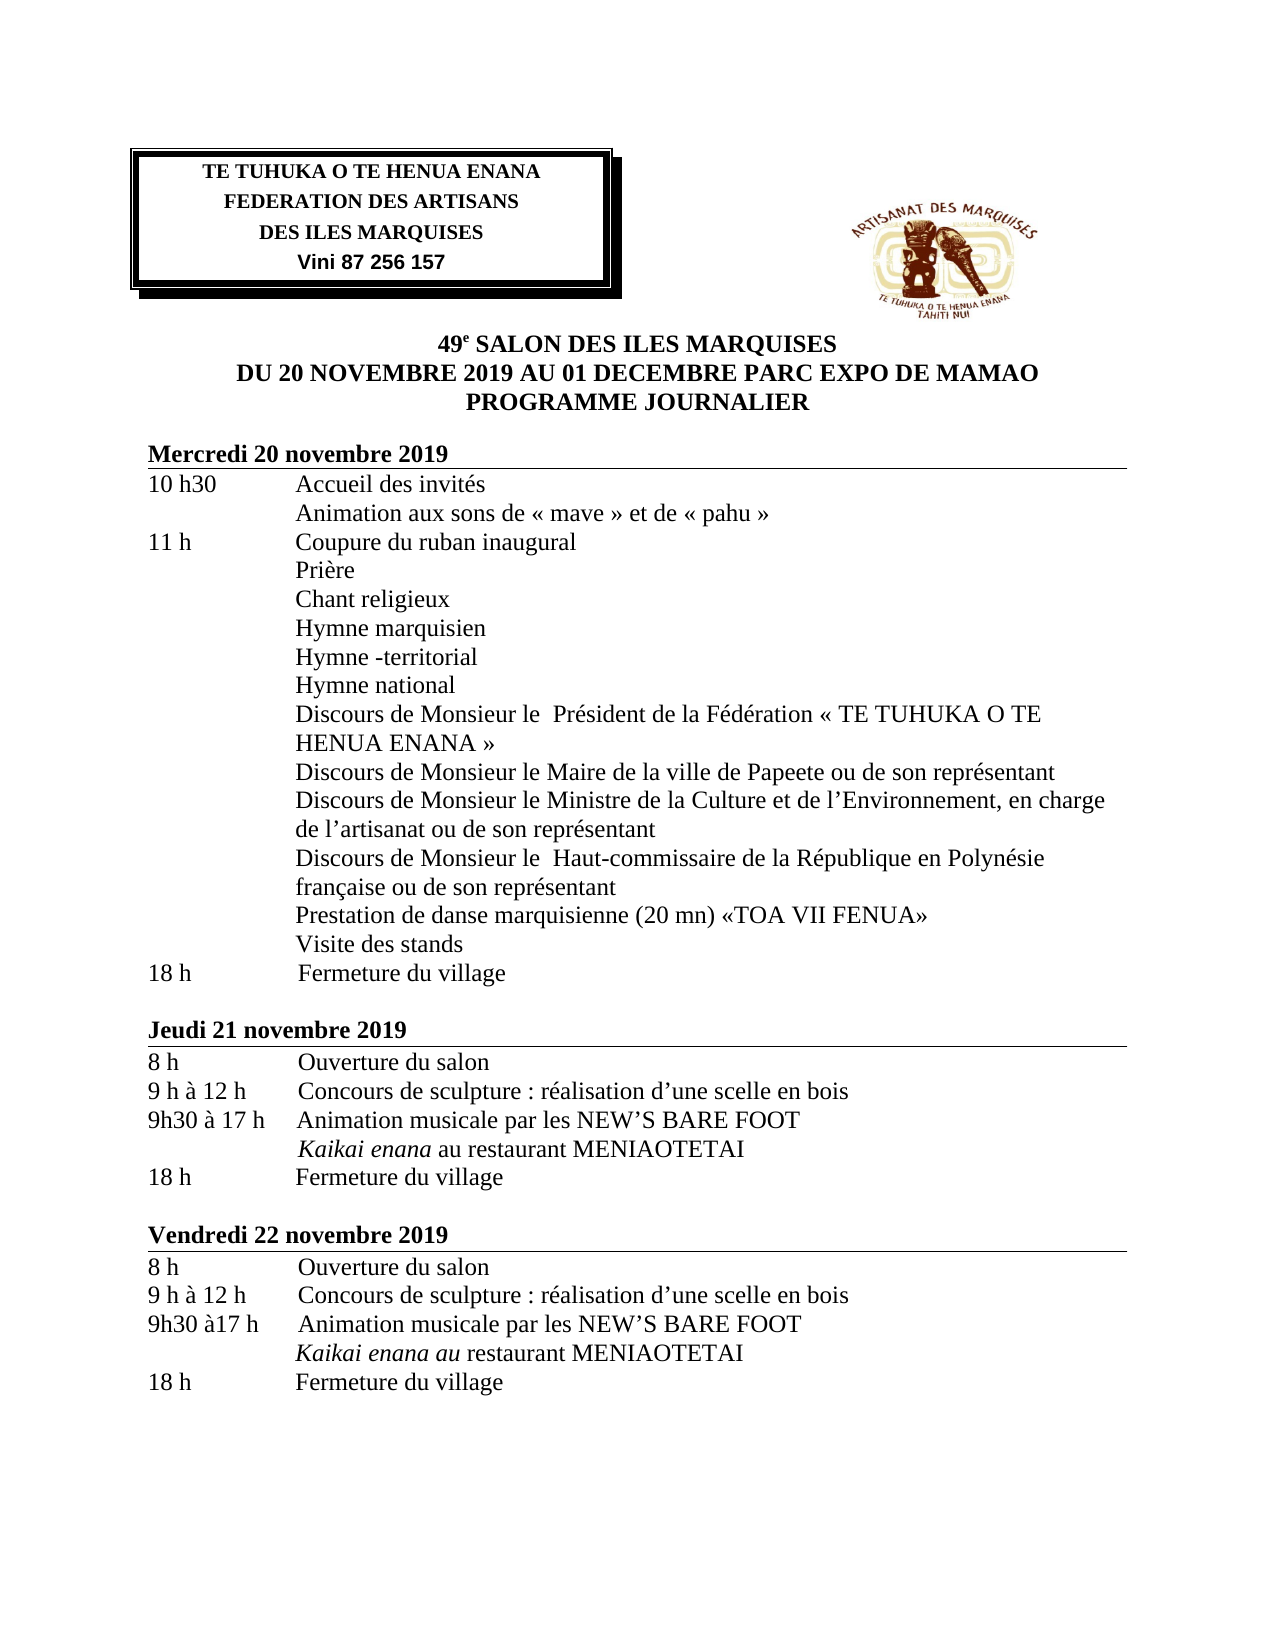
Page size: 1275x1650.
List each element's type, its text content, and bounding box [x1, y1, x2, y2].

subtitle Chant religieux [295, 584, 1127, 613]
text Prestation de danse marquisienne (20 mn) «TOA VII FENUA» [295, 901, 1127, 929]
subtitle Hymne national [295, 671, 1127, 699]
text Discours de Monsieur le Ministre de la Culture et de l’Environnement, en charge de l’artisanat ou de son représentant [295, 786, 1127, 843]
text Hymne marquisien [295, 613, 1127, 642]
text 11 h Coupure du ruban inaugural [148, 527, 1127, 556]
text Discours de Monsieur le Maire de la ville de Papeete ou de son représentant [295, 757, 1127, 786]
subtitle FEDERATION DES ARTISANS [139, 178, 603, 208]
text 9h30 à17 h Animation musicale par les NEW’S BARE FOOT [148, 1309, 1127, 1338]
text 9h30 à 17 h Animation musicale par les NEW’S BARE FOOT [148, 1105, 1127, 1134]
subtitle Visite des stands [295, 929, 1127, 958]
subtitle Vendredi 22 novembre 2019 [148, 1220, 1127, 1251]
picture [841, 185, 1048, 335]
subtitle DES ILES MARQUISES [139, 208, 603, 238]
text 18 h Fermeture du village [148, 958, 1127, 987]
text 9 h à 12 h Concours de sculpture : réalisation d’une scelle en bois [148, 1281, 1127, 1309]
subtitle Prière [148, 556, 1127, 584]
subtitle 49e SALON DES ILES MARQUISES [148, 329, 1127, 358]
text 9 h à 12 h Concours de sculpture : réalisation d’une scelle en bois [148, 1076, 1127, 1105]
text 10 h30 Accueil des invités [148, 469, 1127, 498]
text Kaikai enana au restaurant MENIAOTETAI [148, 1134, 1127, 1162]
text 18 h Fermeture du village [148, 1367, 1127, 1396]
text 18 h Fermeture du village [148, 1162, 1127, 1191]
text 8 h Ouverture du salon [148, 1252, 1127, 1281]
text PROGRAMME JOURNALIER [148, 387, 1127, 416]
text Kaikai enana au restaurant MENIAOTETAI [148, 1338, 1127, 1367]
text Discours de Monsieur le Président de la Fédération « TE TUHUKA O TE HENUA ENANA » [295, 699, 1127, 757]
subtitle DU 20 NOVEMBRE 2019 AU 01 DECEMBRE PARC EXPO DE MAMAO [148, 358, 1127, 387]
subtitle Mercredi 20 novembre 2019 [148, 439, 1127, 468]
subtitle Vini 87 256 157 [139, 238, 603, 280]
subtitle Animation aux sons de « mave » et de « pahu » [295, 498, 1127, 527]
subtitle Jeudi 21 novembre 2019 [148, 1016, 1127, 1046]
text Hymne -territorial [295, 642, 1127, 671]
text Discours de Monsieur le Haut-commissaire de la République en Polynésie française ou de son représentant [295, 843, 1127, 901]
subtitle TE TUHUKA O TE HENUA ENANA [139, 157, 603, 178]
text 8 h Ouverture du salon [148, 1047, 1127, 1076]
